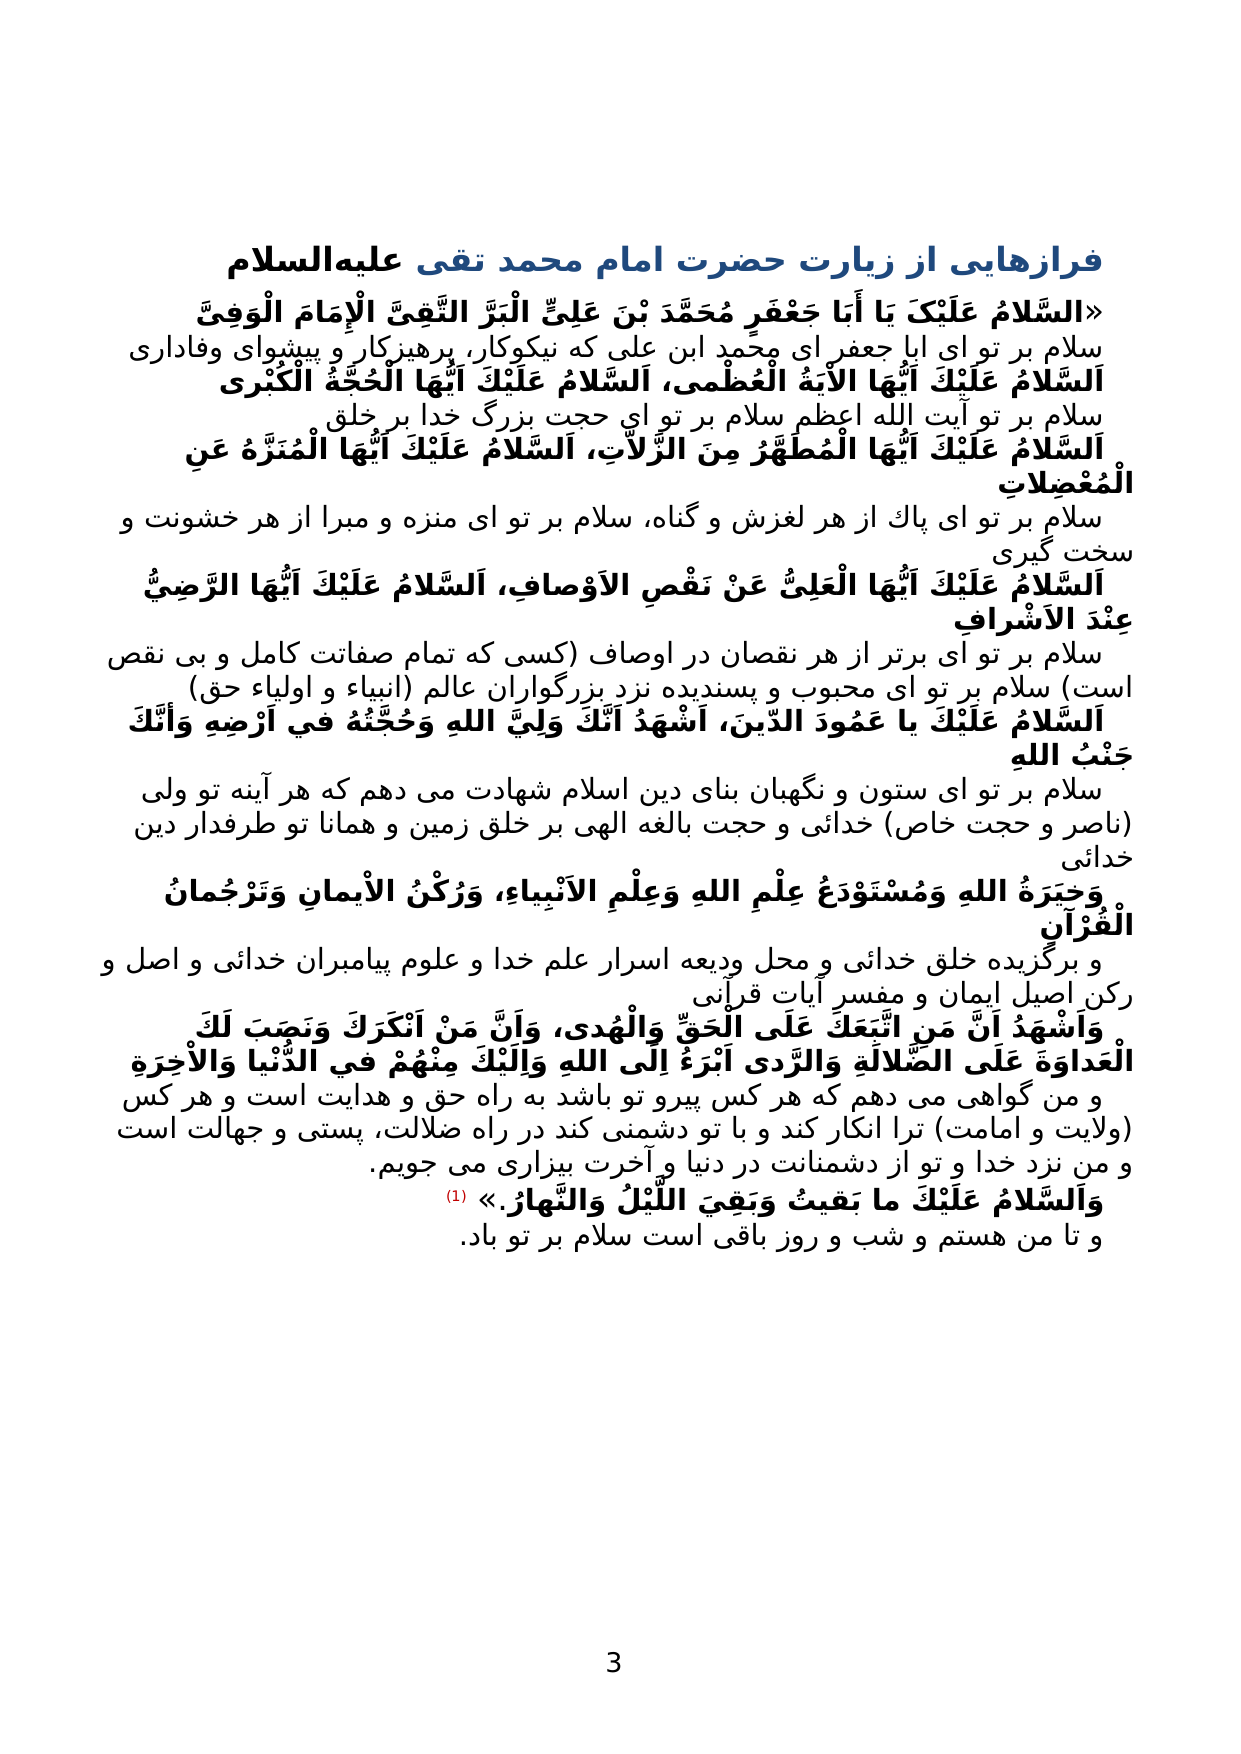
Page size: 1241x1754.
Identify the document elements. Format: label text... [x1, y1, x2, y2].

text و من گواهى مى دهم كه هر كس پيرو تو باشد به راه حق و هدايت است و هر كس (ولايت و امامت) ترا انكار كند و با تو دشمنى كند در راه ضلالت، پستى و جهالت است و من نزد خدا و تو از دشمنانت در دنيا و آخرت بيزارى مى جويم. [94, 1078, 1134, 1180]
text «السَّلامُ عَلَیْکَ یَا أَبَا جَعْفَرٍ مُحَمَّدَ بْنَ عَلِیٍّ الْبَرَّ التَّقِیَّ الْإِمَامَ الْوَفِیَّ [94, 292, 1134, 331]
text و برگزيده خلق خدائى و محل وديعه اسرار علم خدا و علوم پيامبران خدائى و اصل و ركن اصيل ايمان و مفسر آيات قرآنى [94, 942, 1134, 1010]
text سلام بر تو آيت الله اعظم سلام بر تو اى حجت بزرگ خدا بر خلق [94, 399, 1134, 433]
text سلام بر تو اى ابا جعفر اى محمد ابن على كه نيكوكار، پرهيزكار و پيشواى وفادارى [94, 331, 1134, 365]
text سلام بر تو اى ستون و نگهبان بناى دين اسلام شهادت مى دهم كه هر آينه تو ولى (ناصر و حجت خاص) خدائى و حجت بالغه الهى بر خلق زمين و همانا تو طرفدار دين خدائى [94, 772, 1134, 874]
text وَاَلسَّلامُ عَلَيْكَ ما بَقيتُ وَبَقِيَ اللَّيْلُ وَالنَّهارُ.» (1) [94, 1180, 1134, 1218]
text اَلسَّلامُ عَلَيْكَ يا عَمُودَ الدّينَ، اَشْهَدُ اَنَّكَ وَلِيَّ اللهِ وَحُجَّتُهُ في اَرْضِهِ وَأنَّكَ جَنْبُ اللهِ [94, 704, 1134, 772]
text اَلسَّلامُ عَلَيْكَ اَيُّهَا الْمُطَهَّرُ مِنَ الزَّلاَّتِ، اَلسَّلامُ عَلَيْكَ اَيُّهَا الْمُنَزَّهُ عَنِ الْمُعْضِلاتِ [94, 433, 1134, 501]
text وَاَشْهَدُ اَنَّ مَنِ اتَّبَعَكَ عَلَى الْحَقِّ وَالْهُدى، وَاَنَّ مَنْ اَنْكَرَكَ وَنَصَبَ لَكَ الْعَداوَةَ عَلَى الضَّلالَةِ وَالرَّدى اَبْرَءُ اِلَى اللهِ وَاِلَيْكَ مِنْهُمْ في الدُّنْيا وَالاْخِرَةِ [94, 1010, 1134, 1078]
text و تا من هستم و شب و روز باقى است سلام بر تو باد. [94, 1218, 1134, 1252]
text سلام بر تو اى برتر از هر نقصان در اوصاف (كسى كه تمام صفاتت كامل و بى نقص است) سلام بر تو اى محبوب و پسنديده نزد بزرگواران عالم (انبياء و اولياء حق) [94, 636, 1134, 704]
text وَخيَرَةُ اللهِ وَمُسْتَوْدَعُ عِلْمِ اللهِ وَعِلْمِ الاَنْبِياءِ، وَرُكْنُ الاْيمانِ وَتَرْجُمانُ الْقُرْآنِ [94, 874, 1134, 942]
text سلام بر تو اى پاك از هر لغزش و گناه، سلام بر تو اى منزه و مبرا از هر خشونت و سخت گيرى [94, 501, 1134, 568]
text اَلسَّلامُ عَلَيْكَ اَيُّهَا الْعَلِىُّ عَنْ نَقْصِ الاَوْصافِ، اَلسَّلامُ عَلَيْكَ اَيُّهَا الرَّضِيُّ عِنْدَ الاَشْرافِ [94, 568, 1134, 636]
subtitle فرازهايى از زيارت حضرت امام محمد تقى عليه‌السلام [94, 241, 1134, 279]
text اَلسَّلامُ عَلَيْكَ اَيُّهَا الاْيَةُ الْعُظْمى، اَلسَّلامُ عَلَيْكَ اَيُّهَا الْحُجَّةُ الْكُبْرى [94, 365, 1134, 399]
